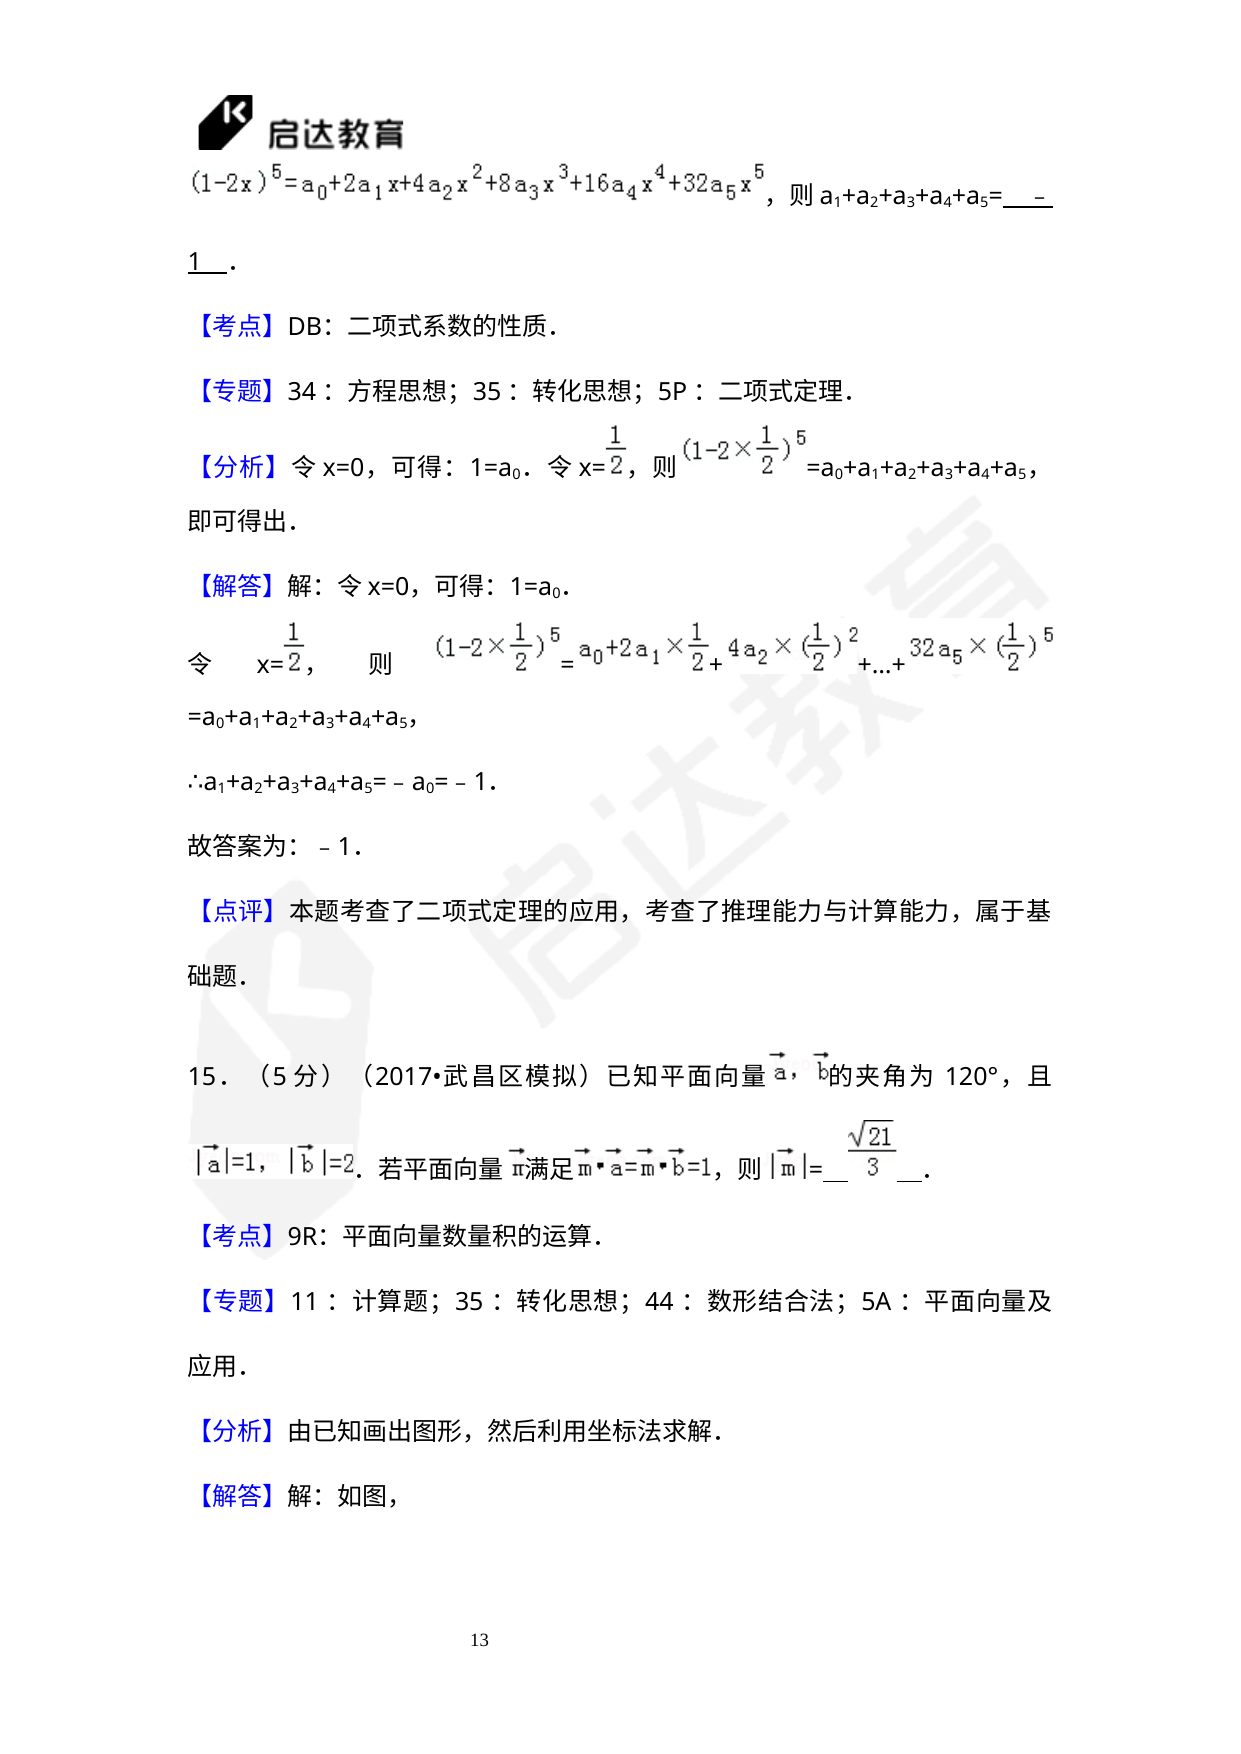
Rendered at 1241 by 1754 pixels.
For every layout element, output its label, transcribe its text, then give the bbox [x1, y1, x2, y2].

picture [905, 618, 1053, 674]
picture [761, 1147, 809, 1179]
picture [187, 1144, 354, 1179]
text ∴a1+a2+a3+a4+a5=﹣a0=﹣1． [187, 747, 1053, 812]
text 【解答】解：令x=0，可得：1=a0． [187, 552, 1053, 617]
text 15．（5分）（2017•武昌区模拟）已知平面向量的夹角为 120°，且．若平面向量 满足，则= ． [187, 1039, 1053, 1202]
picture [678, 422, 807, 477]
text 【分析】令x=0，可得：1=a0．令x=，则=a0+a1+a2+a3+a4+a5，即可得出． [187, 422, 1053, 552]
picture [198, 95, 404, 150]
text 【分析】由已知画出图形，然后利用坐标法求解． [187, 1397, 1053, 1462]
text 【专题】11 ：计算题；35 ：转化思想；44 ：数形结合法；5A ：平面向量及应用． [187, 1267, 1053, 1397]
picture [723, 618, 858, 674]
text 故答案为：﹣1． [187, 812, 1053, 877]
picture [432, 618, 560, 674]
text 【考点】DB：二项式系数的性质． [187, 292, 1053, 357]
picture [574, 1147, 712, 1179]
text 【专题】34 ：方程思想；35 ：转化思想；5P ：二项式定理． [187, 357, 1053, 422]
text 14．（5分）（2017•天心区校级一模）设，则a1+a2+a3+a4+a5= ﹣1 ． [187, 162, 1053, 292]
text 【点评】本题考查了二项式定理的应用，考查了推理能力与计算能力，属于基础题． [187, 877, 1053, 1007]
picture [508, 1147, 525, 1179]
picture [769, 1051, 829, 1086]
picture [848, 1120, 897, 1179]
text 【考点】9R：平面向量数量积的运算． [187, 1202, 1053, 1267]
picture [605, 422, 627, 477]
picture [574, 618, 709, 674]
text 【解答】解：如图， [187, 1462, 1053, 1527]
picture [187, 162, 764, 205]
picture [283, 618, 305, 674]
